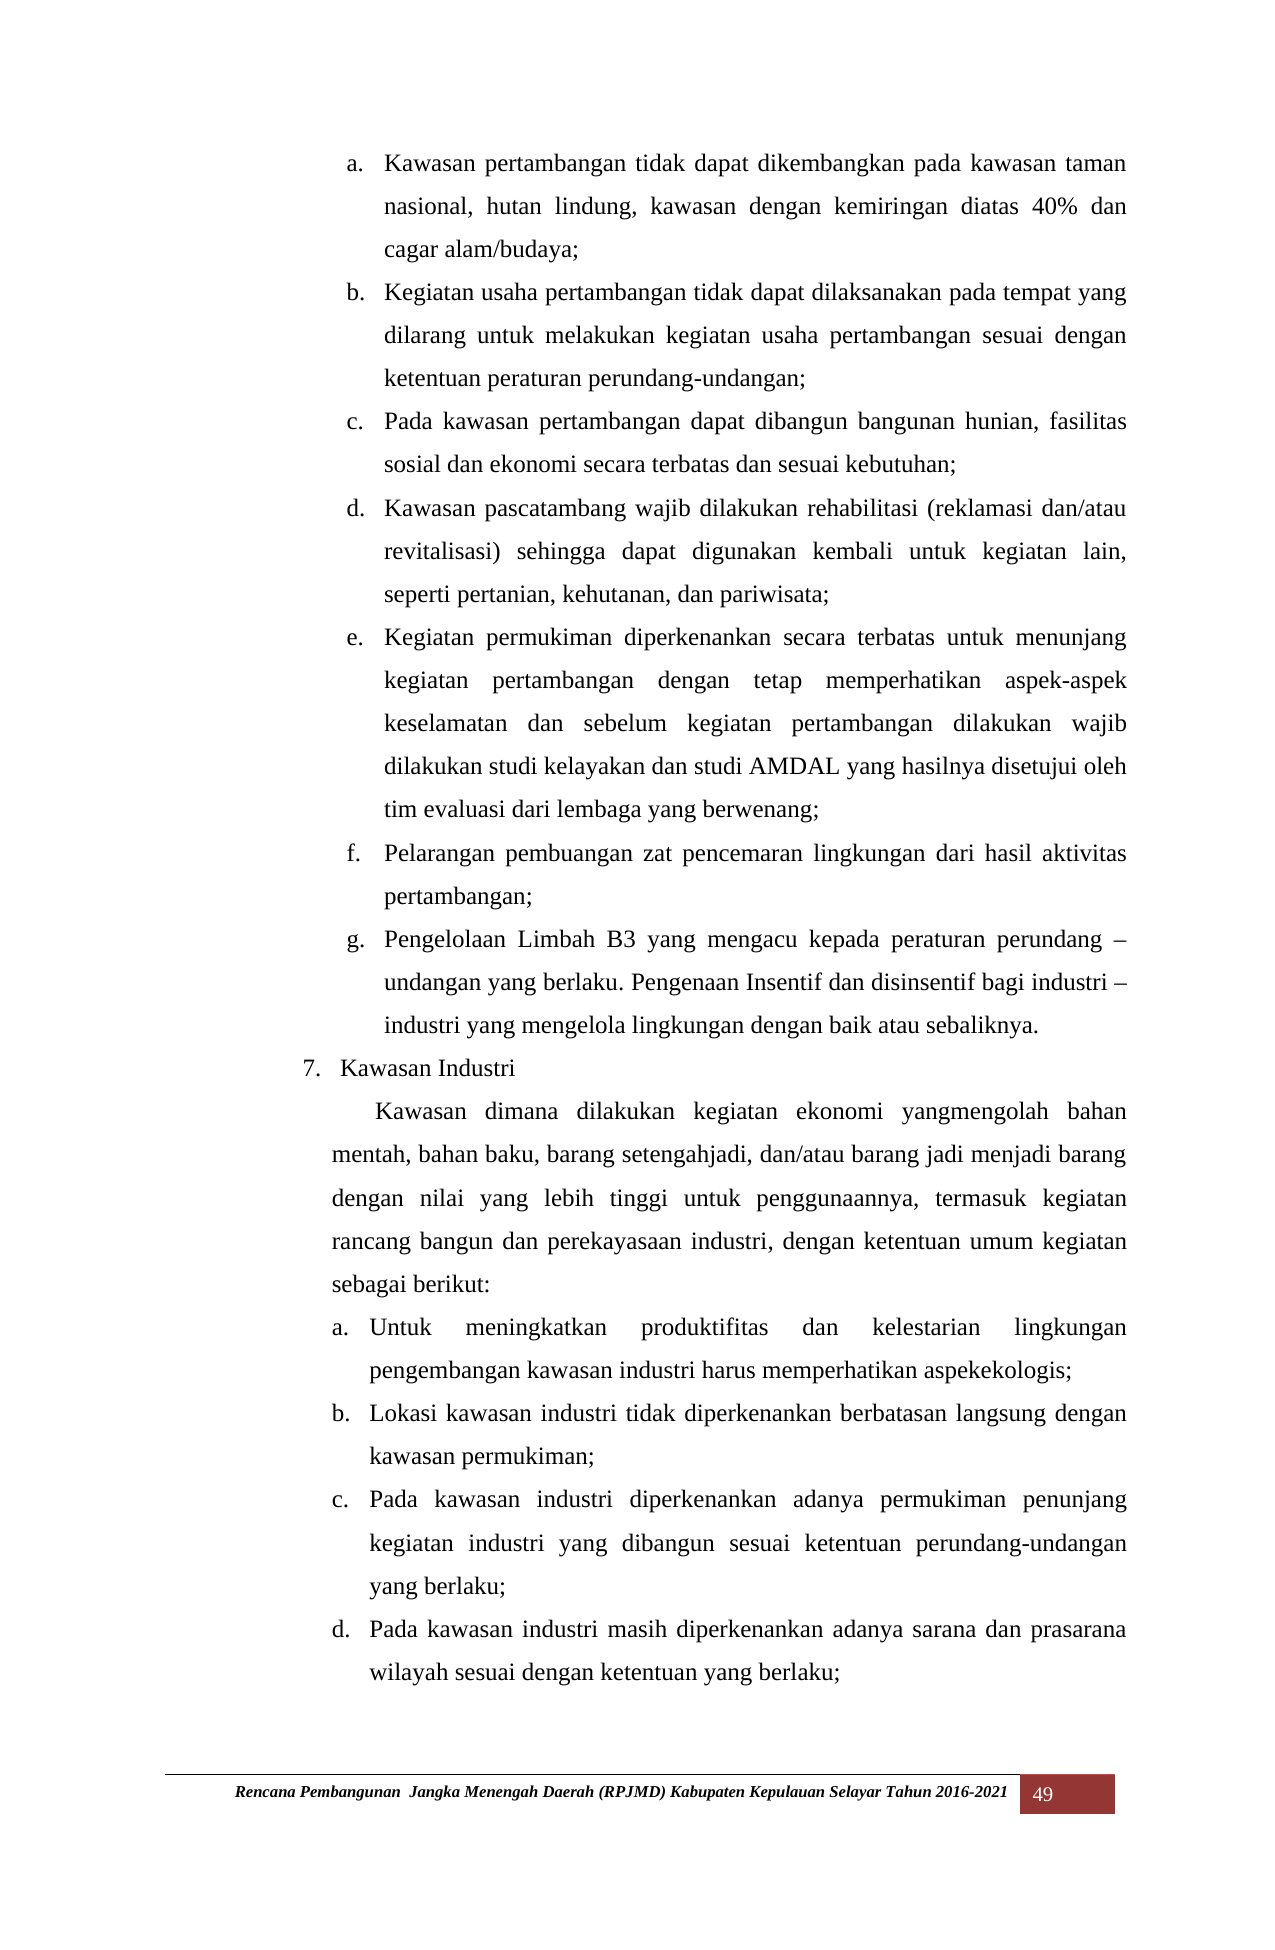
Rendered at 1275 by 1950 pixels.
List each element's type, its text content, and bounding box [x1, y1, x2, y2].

list Kegiatan usaha pertambangan tidak dapat dilaksanakan pada tempat yang dilarang untuk melakukan kegiatan usaha pertambangan sesuai dengan ketentuan peraturan perundang-undangan; [346, 277, 1127, 392]
text Kawasan dimana dilakukan kegiatan ekonomi yangmengolah bahan mentah, bahan baku, barang setengahjadi, dan/atau barang jadi menjadi barang dengan nilai yang lebih tinggi untuk penggunaannya, termasuk kegiatan rancang bangun dan perekayasaan industri, dengan ketentuan umum kegiatan sebagai berikut: [332, 1096, 1127, 1298]
list Kawasan pascatambang wajib dilakukan rehabilitasi (reklamasi dan/atau revitalisasi) sehingga dapat digunakan kembali untuk kegiatan lain, seperti pertanian, kehutanan, dan pariwisata; [346, 493, 1127, 608]
list Pada kawasan industri diperkenankan adanya permukiman penunjang kegiatan industri yang dibangun sesuai ketentuan perundang-undangan yang berlaku; [332, 1484, 1127, 1599]
list Lokasi kawasan industri tidak diperkenankan berbatasan langsung dengan kawasan permukiman; [332, 1398, 1127, 1470]
list Pengelolaan Limbah B3 yang mengacu kepada peraturan perundang – undangan yang berlaku. Pengenaan Insentif dan disinsentif bagi industri – industri yang mengelola lingkungan dengan baik atau sebaliknya. [346, 924, 1127, 1039]
list Kawasan pertambangan tidak dapat dikembangkan pada kawasan taman nasional, hutan lindung, kawasan dengan kemiringan diatas 40% dan cagar alam/budaya; [346, 148, 1127, 263]
list Pada kawasan industri masih diperkenankan adanya sarana dan prasarana wilayah sesuai dengan ketentuan yang berlaku; [332, 1614, 1127, 1686]
list Pada kawasan pertambangan dapat dibangun bangunan hunian, fasilitas sosial dan ekonomi secara terbatas dan sesuai kebutuhan; [346, 406, 1127, 478]
list Kawasan Industri [302, 1053, 1127, 1082]
list Untuk meningkatkan produktifitas dan kelestarian lingkungan pengembangan kawasan industri harus memperhatikan aspekekologis; [332, 1312, 1127, 1384]
list Pelarangan pembuangan zat pencemaran lingkungan dari hasil aktivitas pertambangan; [346, 838, 1127, 909]
list Kegiatan permukiman diperkenankan secara terbatas untuk menunjang kegiatan pertambangan dengan tetap memperhatikan aspek-aspek keselamatan dan sebelum kegiatan pertambangan dilakukan wajib dilakukan studi kelayakan dan studi AMDAL yang hasilnya disetujui oleh tim evaluasi dari lembaga yang berwenang; [346, 622, 1127, 823]
